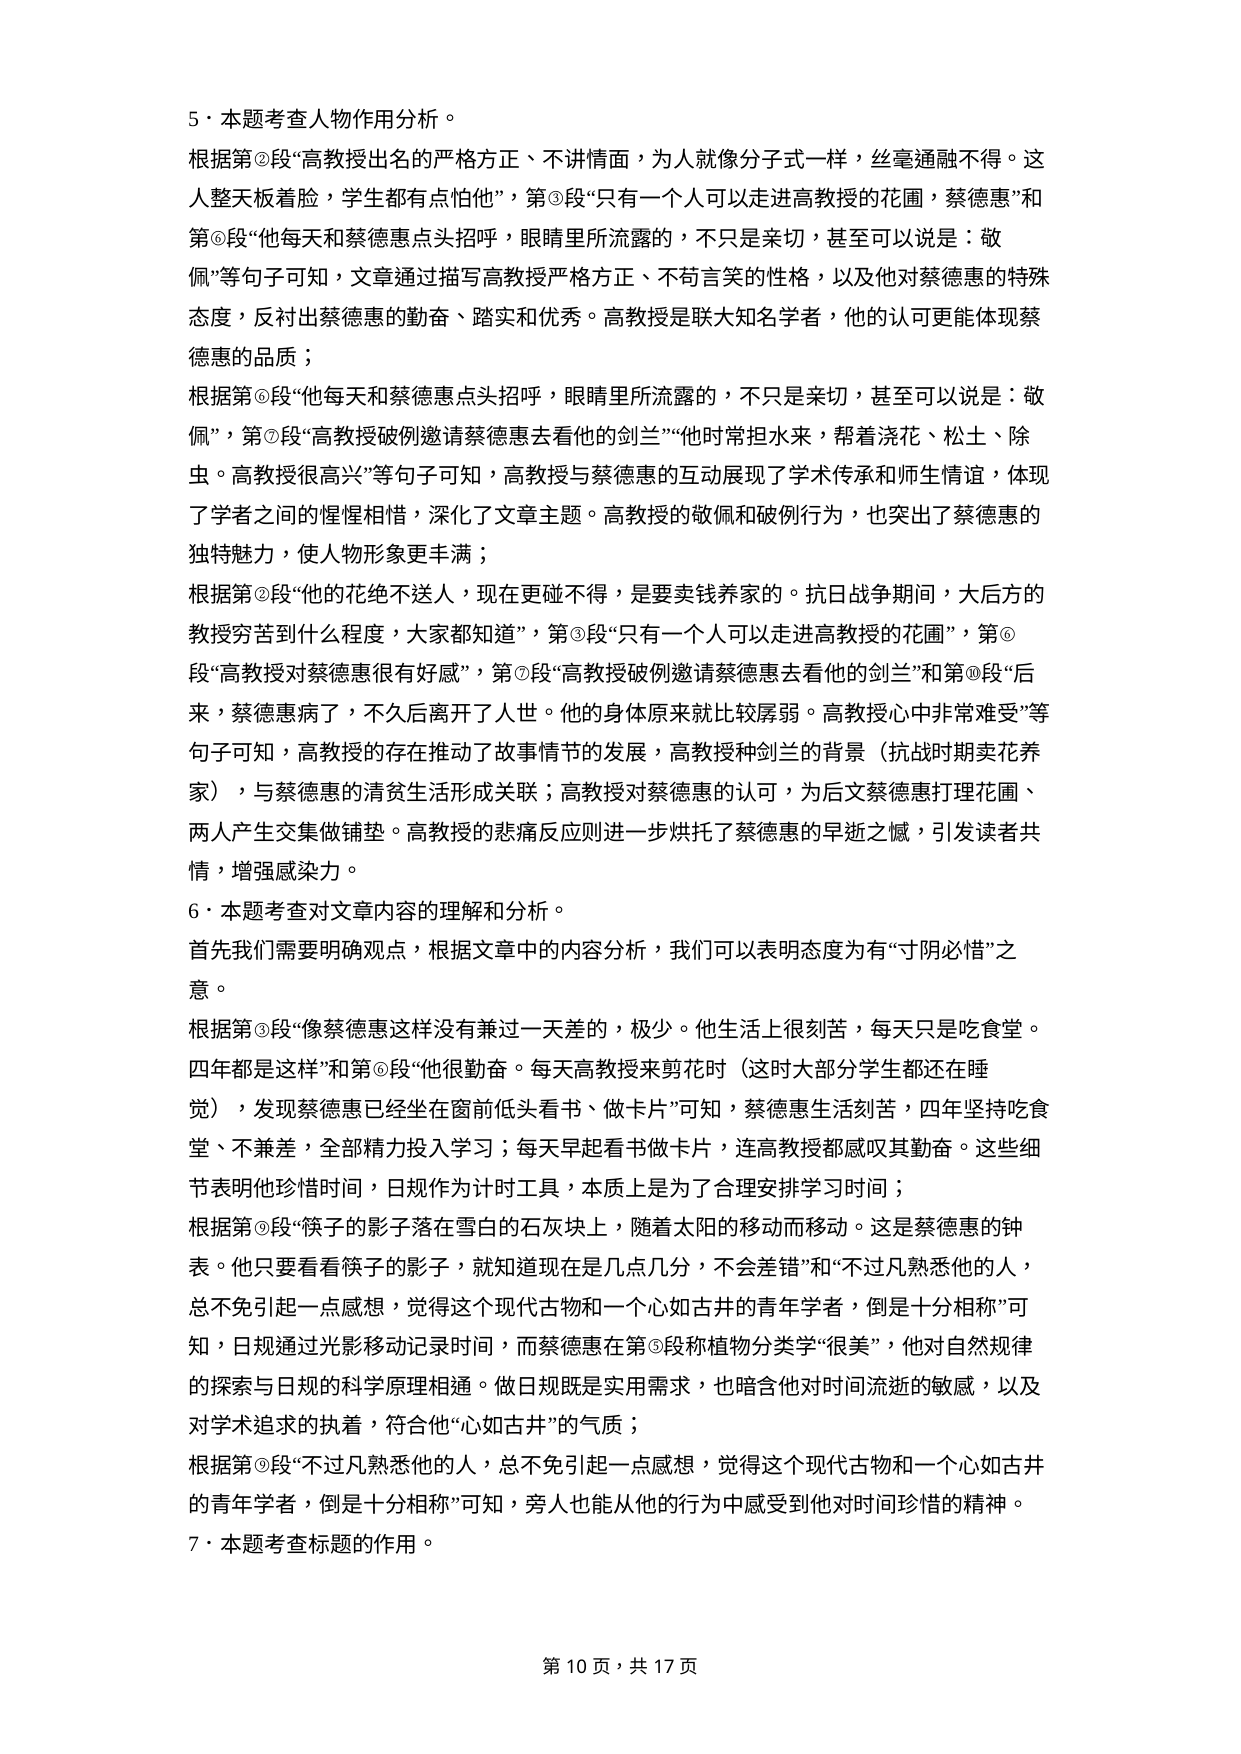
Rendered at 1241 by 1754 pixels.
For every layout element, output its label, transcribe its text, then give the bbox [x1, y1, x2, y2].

text 根据第⑨段“筷子的影子落在雪白的石灰块上，随着太阳的移动而移动。这是蔡德惠的钟表。他只要看看筷子的影子，就知道现在是几点几分，不会差错”和“不过凡熟悉他的人，总不免引起一点感想，觉得这个现代古物和一个心如古井的青年学者，倒是十分相称”可知，日规通过光影移动记录时间，而蔡德惠在第⑤段称植物分类学“很美”，他对自然规律的探索与日规的科学原理相通。做日规既是实用需求，也暗含他对时间流逝的敏感，以及对学术追求的执着，符合他“心如古井”的气质； [188, 1212, 1052, 1440]
text 根据第⑥段“他每天和蔡德惠点头招呼，眼睛里所流露的，不只是亲切，甚至可以说是：敬佩”，第⑦段“高教授破例邀请蔡德惠去看他的剑兰”“他时常担水来，帮着浇花、松土、除虫。高教授很高兴”等句子可知，高教授与蔡德惠的互动展现了学术传承和师生情谊，体现了学者之间的惺惺相惜，深化了文章主题。高教授的敬佩和破例行为，也突出了蔡德惠的独特魅力，使人物形象更丰满； [188, 381, 1052, 569]
text 6．本题考查对文章内容的理解和分析。 [188, 896, 1052, 925]
text 根据第③段“像蔡德惠这样没有兼过一天差的，极少。他生活上很刻苦，每天只是吃食堂。四年都是这样”和第⑥段“他很勤奋。每天高教授来剪花时（这时大部分学生都还在睡觉），发现蔡德惠已经坐在窗前低头看书、做卡片”可知，蔡德惠生活刻苦，四年坚持吃食堂、不兼差，全部精力投入学习；每天早起看书做卡片，连高教授都感叹其勤奋。这些细节表明他珍惜时间，日规作为计时工具，本质上是为了合理安排学习时间； [188, 1014, 1052, 1202]
text 7．本题考查标题的作用。 [188, 1529, 1052, 1559]
text 根据第⑨段“不过凡熟悉他的人，总不免引起一点感想，觉得这个现代古物和一个心如古井的青年学者，倒是十分相称”可知，旁人也能从他的行为中感受到他对时间珍惜的精神。 [188, 1450, 1052, 1519]
text 根据第②段“他的花绝不送人，现在更碰不得，是要卖钱养家的。抗日战争期间，大后方的教授穷苦到什么程度，大家都知道”，第③段“只有一个人可以走进高教授的花圃”，第⑥段“高教授对蔡德惠很有好感”，第⑦段“高教授破例邀请蔡德惠去看他的剑兰”和第⑩段“后来，蔡德惠病了，不久后离开了人世。他的身体原来就比较孱弱。高教授心中非常难受”等句子可知，高教授的存在推动了故事情节的发展，高教授种剑兰的背景（抗战时期卖花养家），与蔡德惠的清贫生活形成关联；高教授对蔡德惠的认可，为后文蔡德惠打理花圃、两人产生交集做铺垫。高教授的悲痛反应则进一步烘托了蔡德惠的早逝之憾，引发读者共情，增强感染力。 [188, 579, 1052, 886]
text 根据第②段“高教授出名的严格方正、不讲情面，为人就像分子式一样，丝毫通融不得。这人整天板着脸，学生都有点怕他”，第③段“只有一个人可以走进高教授的花圃，蔡德惠”和第⑥段“他每天和蔡德惠点头招呼，眼睛里所流露的，不只是亲切，甚至可以说是：敬佩”等句子可知，文章通过描写高教授严格方正、不苟言笑的性格，以及他对蔡德惠的特殊态度，反衬出蔡德惠的勤奋、踏实和优秀。高教授是联大知名学者，他的认可更能体现蔡德惠的品质； [188, 143, 1052, 371]
text 5．本题考查人物作用分析。 [188, 104, 1052, 134]
text 首先我们需要明确观点，根据文章中的内容分析，我们可以表明态度为有“寸阴必惜”之意。 [188, 935, 1052, 1004]
